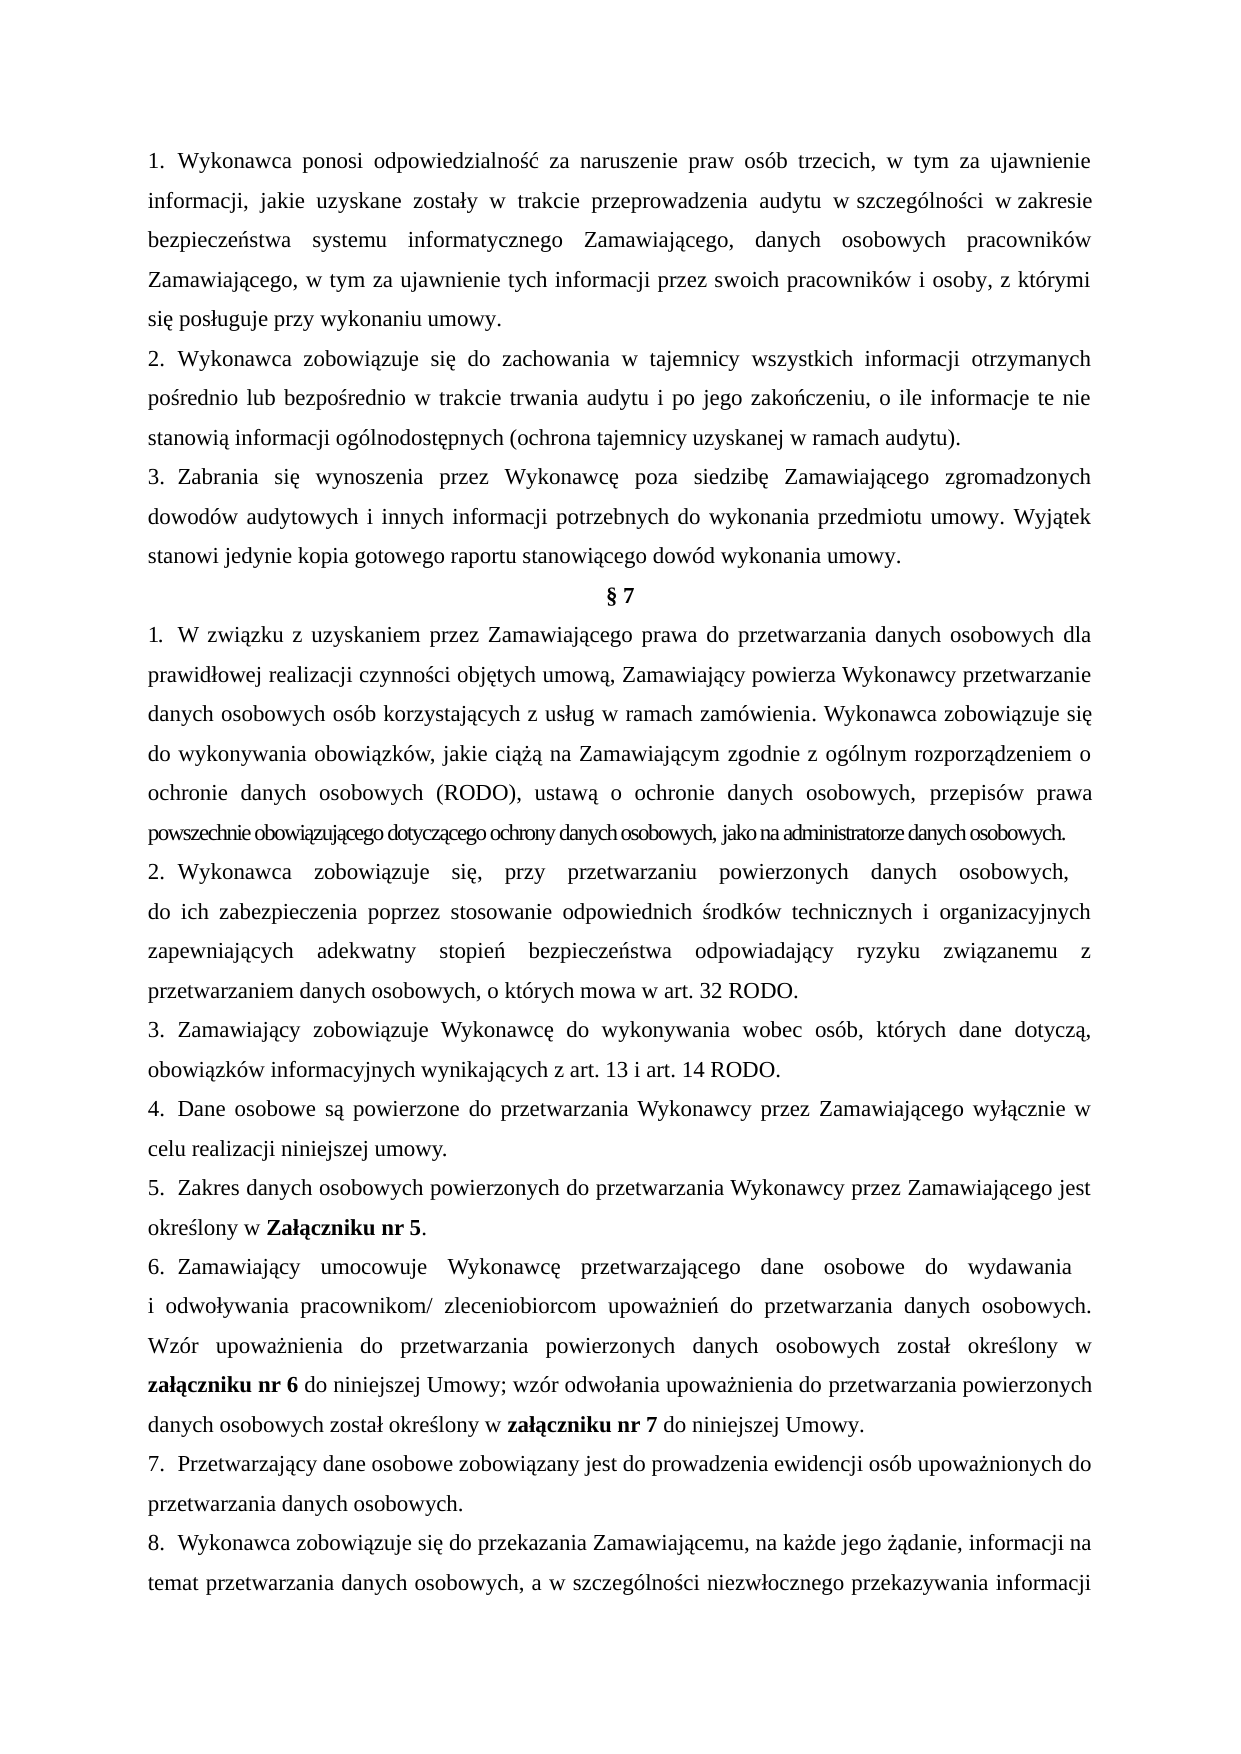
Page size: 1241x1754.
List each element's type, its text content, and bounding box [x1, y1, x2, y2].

list Zakres danych osobowych powierzonych do przetwarzania Wykonawcy przez Zamawiającego jest określony w Załączniku nr 5. [148, 1174, 1093, 1240]
list Zamawiający umocowuje Wykonawcę przetwarzającego dane osobowe do wydawania i odwoływania pracownikom/ zleceniobiorcom upoważnień do przetwarzania danych osobowych. Wzór upoważnienia do przetwarzania powierzonych danych osobowych został określony w załączniku nr 6 do niniejszej Umowy; wzór odwołania upoważnienia do przetwarzania powierzonych danych osobowych został określony w załączniku nr 7 do niniejszej Umowy. [148, 1253, 1093, 1437]
list W związku z uzyskaniem przez Zamawiającego prawa do przetwarzania danych osobowych dla prawidłowej realizacji czynności objętych umową, Zamawiający powierza Wykonawcy przetwarzanie danych osobowych osób korzystających z usług w ramach zamówienia. Wykonawca zobowiązuje się do wykonywania obowiązków, jakie ciążą na Zamawiającym zgodnie z ogólnym rozporządzeniem o ochronie danych osobowych (RODO), ustawą o ochronie danych osobowych, przepisów prawa powszechnie obowiązującego dotyczącego ochrony danych osobowych, jako na administratorze danych osobowych. [148, 621, 1093, 845]
list Dane osobowe są powierzone do przetwarzania Wykonawcy przez Zamawiającego wyłącznie w celu realizacji niniejszej umowy. [148, 1095, 1093, 1161]
list Przetwarzający dane osobowe zobowiązany jest do prowadzenia ewidencji osób upoważnionych do przetwarzania danych osobowych. [148, 1450, 1093, 1516]
list Wykonawca zobowiązuje się do zachowania w tajemnicy wszystkich informacji otrzymanych pośrednio lub bezpośrednio w trakcie trwania audytu i po jego zakończeniu, o ile informacje te nie stanowią informacji ogólnodostępnych (ochrona tajemnicy uzyskanej w ramach audytu). [148, 345, 1093, 450]
list Wykonawca zobowiązuje się, przy przetwarzaniu powierzonych danych osobowych, do ich zabezpieczenia poprzez stosowanie odpowiednich środków technicznych i organizacyjnych zapewniających adekwatny stopień bezpieczeństwa odpowiadający ryzyku związanemu z przetwarzaniem danych osobowych, o których mowa w art. 32 RODO. [148, 858, 1093, 1003]
list Zabrania się wynoszenia przez Wykonawcę poza siedzibę Zamawiającego zgromadzonych dowodów audytowych i innych informacji potrzebnych do wykonania przedmiotu umowy. Wyjątek stanowi jedynie kopia gotowego raportu stanowiącego dowód wykonania umowy. [148, 463, 1093, 569]
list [148, 1529, 1093, 1595]
list Zamawiający zobowiązuje Wykonawcę do wykonywania wobec osób, których dane dotyczą, obowiązków informacyjnych wynikających z art. 13 i art. 14 RODO. [148, 1016, 1093, 1082]
list Wykonawca ponosi odpowiedzialność za naruszenie praw osób trzecich, w tym za ujawnienie informacji, jakie uzyskane zostały w trakcie przeprowadzenia audytu w szczególności w zakresie bezpieczeństwa systemu informatycznego Zamawiającego, danych osobowych pracowników Zamawiającego, w tym za ujawnienie tych informacji przez swoich pracowników i osoby, z którymi się posługuje przy wykonaniu umowy. [148, 148, 1093, 332]
text § 7 [148, 582, 1093, 608]
